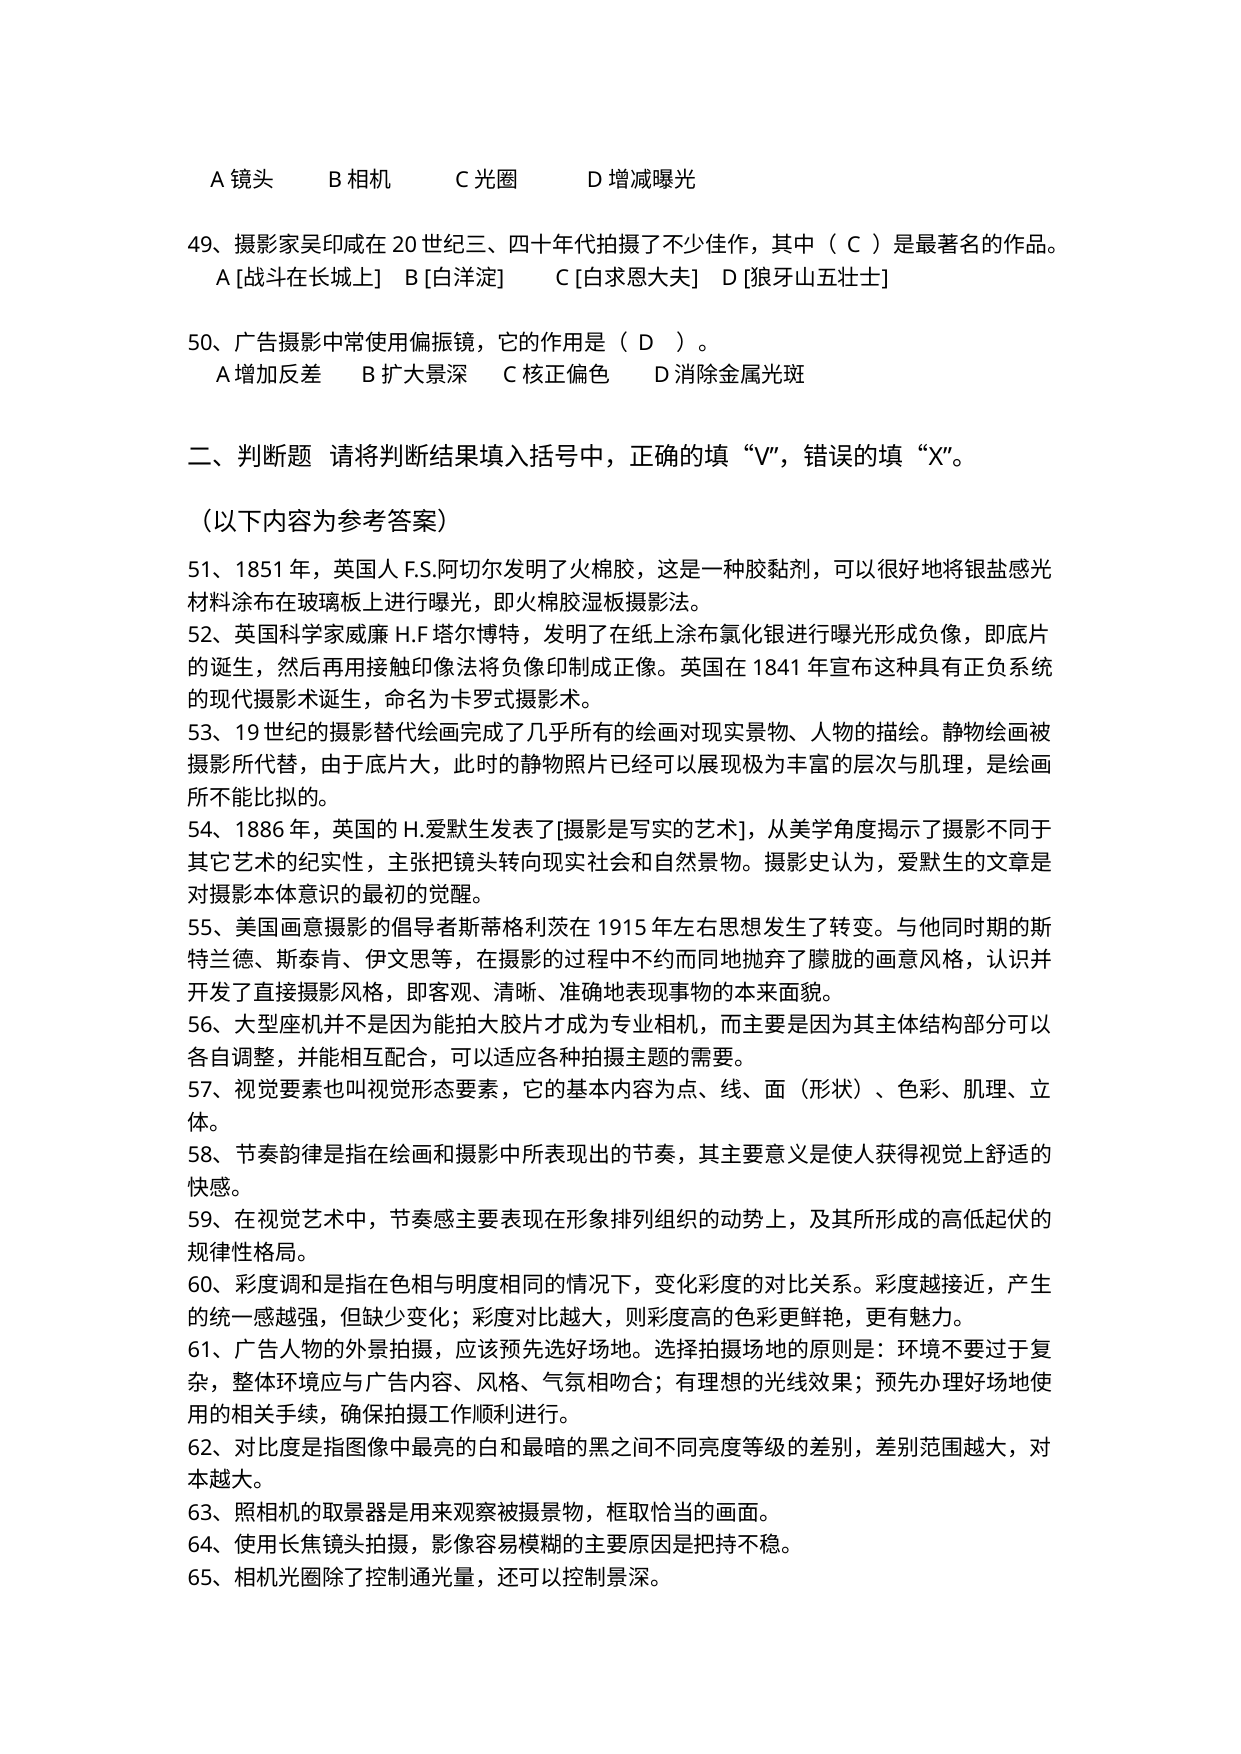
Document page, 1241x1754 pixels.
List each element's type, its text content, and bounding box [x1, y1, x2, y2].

text A 镜头 B 相机 C 光圈 D 增减曝光 [187, 162, 1053, 194]
text 52、英国科学家威廉H.F塔尔博特，发明了在纸上涂布氯化银进行曝光形成负像，即底片的诞生，然后再用接触印像法将负像印制成正像。英国在1841年宣布这种具有正负系统的现代摄影术诞生，命名为卡罗式摄影术。 [187, 617, 1053, 714]
text 62、对比度是指图像中最亮的白和最暗的黑之间不同亮度等级的差别，差别范围越大，对本越大。 [187, 1429, 1053, 1494]
text 64、使用长焦镜头拍摄，影像容易模糊的主要原因是把持不稳。 [187, 1527, 1053, 1559]
text （以下内容为参考答案） [187, 487, 1053, 552]
text 60、彩度调和是指在色相与明度相同的情况下，变化彩度的对比关系。彩度越接近，产生的统一感越强，但缺少变化；彩度对比越大，则彩度高的色彩更鲜艳，更有魅力。 [187, 1267, 1053, 1332]
text 65、相机光圈除了控制通光量，还可以控制景深。 [187, 1559, 1053, 1592]
text A [战斗在长城上] B [白洋淀] C [白求恩大夫] D [狼牙山五壮士] [187, 259, 1053, 292]
text 61、广告人物的外景拍摄，应该预先选好场地。选择拍摄场地的原则是：环境不要过于复杂，整体环境应与广告内容、风格、气氛相吻合；有理想的光线效果；预先办理好场地使用的相关手续，确保拍摄工作顺利进行。 [187, 1332, 1053, 1429]
text 51、1851年，英国人F.S.阿切尔发明了火棉胶，这是一种胶黏剂，可以很好地将银盐感光材料涂布在玻璃板上进行曝光，即火棉胶湿板摄影法。 [187, 552, 1053, 617]
text 二、判断题 请将判断结果填入括号中，正确的填“V”，错误的填“X”。 [187, 422, 1053, 487]
text 57、视觉要素也叫视觉形态要素，它的基本内容为点、线、面（形状）、色彩、肌理、立体。 [187, 1072, 1053, 1137]
text 56、大型座机并不是因为能拍大胶片才成为专业相机，而主要是因为其主体结构部分可以各自调整，并能相互配合，可以适应各种拍摄主题的需要。 [187, 1007, 1053, 1072]
text A增加反差 B 扩大景深 C 核正偏色 D消除金属光斑 [187, 357, 1053, 389]
text 59、在视觉艺术中，节奏感主要表现在形象排列组织的动势上，及其所形成的高低起伏的规律性格局。 [187, 1202, 1053, 1267]
text 53、19世纪的摄影替代绘画完成了几乎所有的绘画对现实景物、人物的描绘。静物绘画被摄影所代替，由于底片大，此时的静物照片已经可以展现极为丰富的层次与肌理，是绘画所不能比拟的。 [187, 714, 1053, 812]
text 54、1886年，英国的H.爱默生发表了[摄影是写实的艺术]，从美学角度揭示了摄影不同于其它艺术的纪实性，主张把镜头转向现实社会和自然景物。摄影史认为，爱默生的文章是对摄影本体意识的最初的觉醒。 [187, 812, 1053, 909]
text 50、广告摄影中常使用偏振镜，它的作用是（ D ）。 [187, 324, 1053, 357]
text 58、节奏韵律是指在绘画和摄影中所表现出的节奏，其主要意义是使人获得视觉上舒适的快感。 [187, 1137, 1053, 1202]
text 49、摄影家吴印咸在20世纪三、四十年代拍摄了不少佳作，其中（ C ）是最著名的作品。 [187, 227, 1053, 259]
text 63、照相机的取景器是用来观察被摄景物，框取恰当的画面。 [187, 1494, 1053, 1527]
text 55、美国画意摄影的倡导者斯蒂格利茨在1915年左右思想发生了转变。与他同时期的斯特兰德、斯泰肯、伊文思等，在摄影的过程中不约而同地抛弃了朦胧的画意风格，认识并开发了直接摄影风格，即客观、清晰、准确地表现事物的本来面貌。 [187, 909, 1053, 1007]
